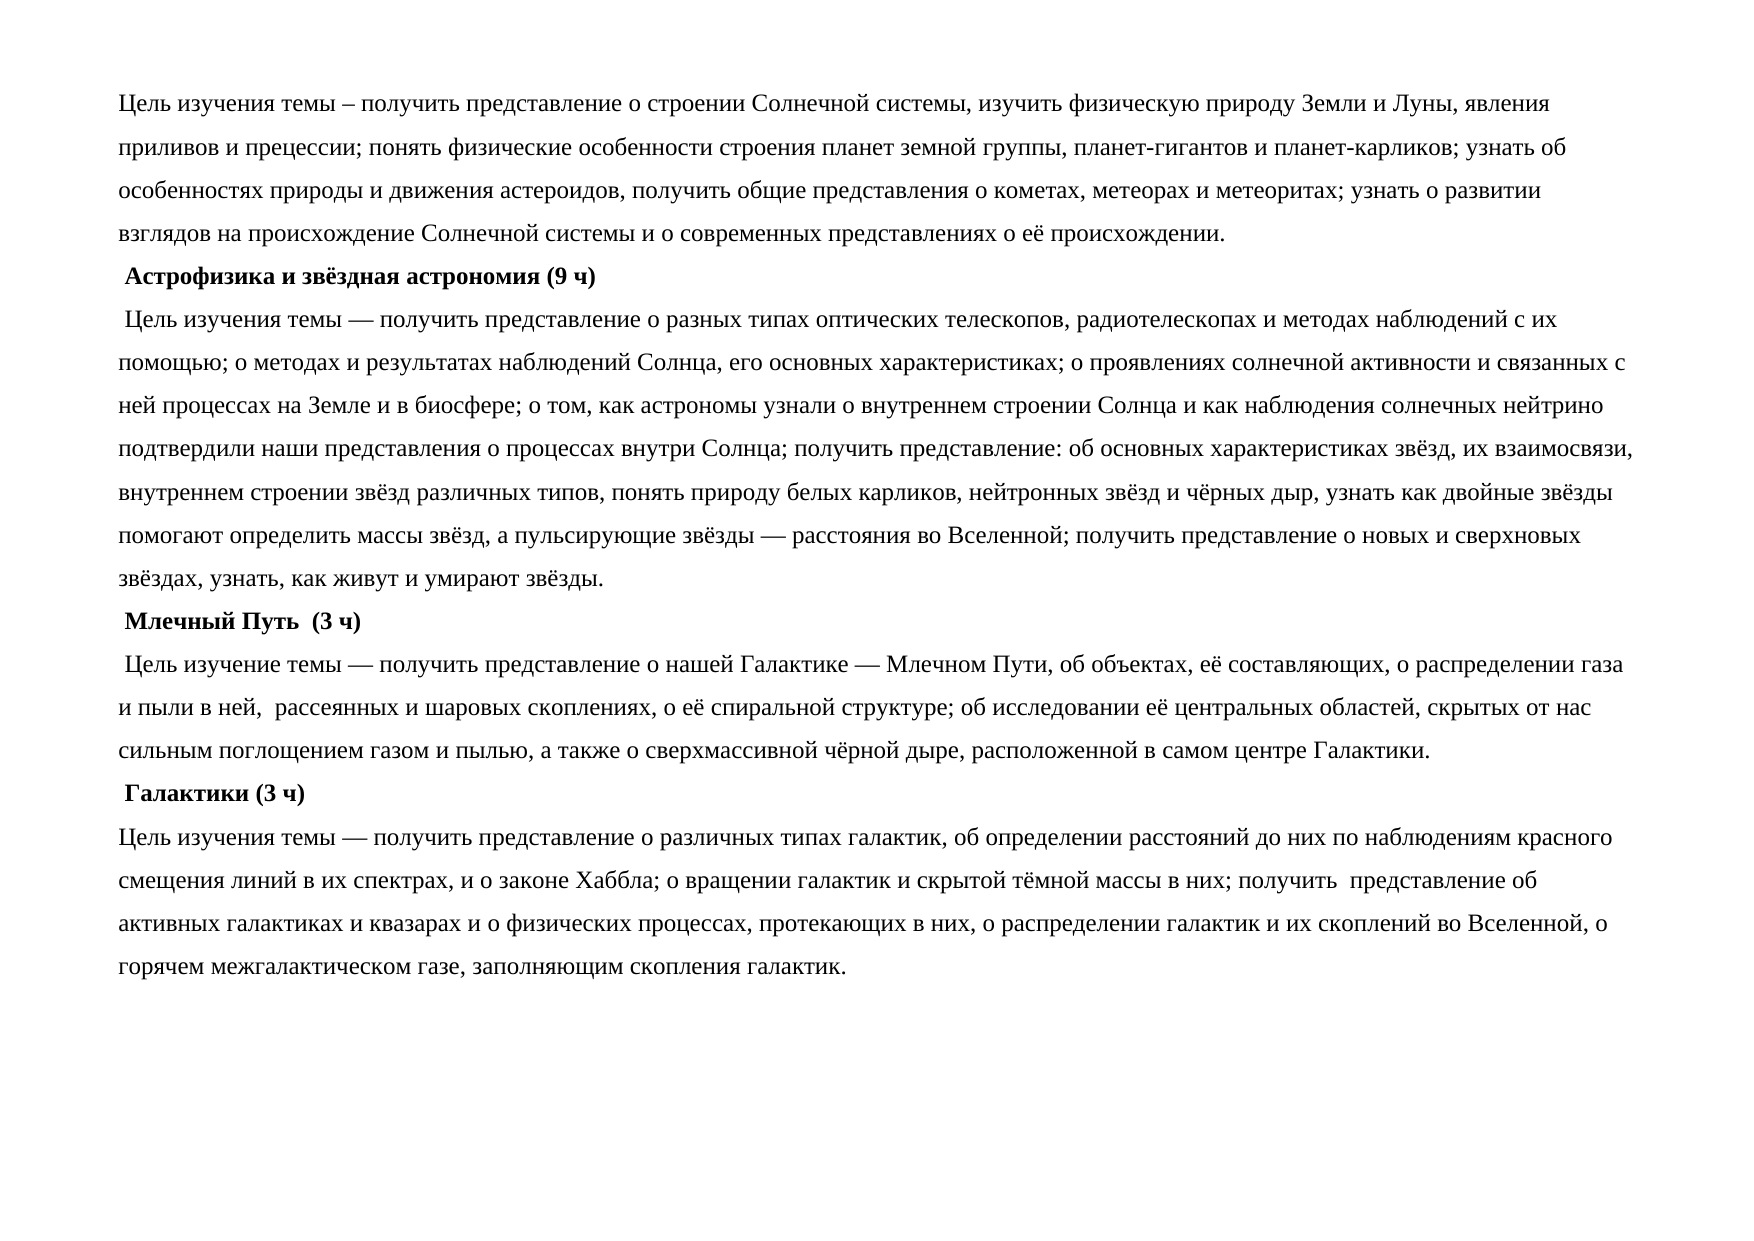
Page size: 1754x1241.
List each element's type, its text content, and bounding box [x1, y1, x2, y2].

text Цель изучение темы — получить представление о нашей Галактике — Млечном Пути, об объектах, её составляющих, о распределении газа и пыли в ней, рассеянных и шаровых скоплениях, о её спиральной структуре; об исследовании её центральных областей, скрытых от нас сильным поглощением газом и пылью, а также о сверхмассивной чёрной дыре, расположенной в самом центре Галактики. [118, 649, 1636, 764]
text Цель изучения темы – получить представление о строении Солнечной системы, изучить физическую природу Земли и Луны, явления приливов и прецессии; понять физические особенности строения планет земной группы, планет-гигантов и планет-карликов; узнать об особенностях природы и движения астероидов, получить общие представления о кометах, метеорах и метеоритах; узнать о развитии взглядов на происхождение Солнечной системы и о современных представлениях о её происхождении. [118, 88, 1636, 247]
text Млечный Путь (3 ч) [118, 606, 1636, 635]
text Астрофизика и звёздная астрономия (9 ч) [118, 261, 1636, 290]
text Цель изучения темы — получить представление о разных типах оптических телескопов, радиотелескопах и методах наблюдений с их помощью; о методах и результатах наблюдений Солнца, его основных характеристиках; о проявлениях солнечной активности и связанных с ней процессах на Земле и в биосфере; о том, как астрономы узнали о внутреннем строении Солнца и как наблюдения солнечных нейтрино подтвердили наши представления о процессах внутри Солнца; получить представление: об основных характеристиках звёзд, их взаимосвязи, внутреннем строении звёзд различных типов, понять природу белых карликов, нейтронных звёзд и чёрных дыр, узнать как двойные звёзды помогают определить массы звёзд, а пульсирующие звёзды — расстояния во Вселенной; получить представление о новых и сверхновых звёздах, узнать, как живут и умирают звёзды. [118, 304, 1636, 592]
text Цель изучения темы — получить представление о различных типах галактик, об определении расстояний до них по наблюдениям красного смещения линий в их спектрах, и о законе Хаббла; о вращении галактик и скрытой тёмной массы в них; получить представление об активных галактиках и квазарах и о физических процессах, протекающих в них, о распределении галактик и их скоплений во Вселенной, о горячем межгалактическом газе, заполняющим скопления галактик. [118, 822, 1636, 980]
text Галактики (3 ч) [118, 778, 1636, 807]
